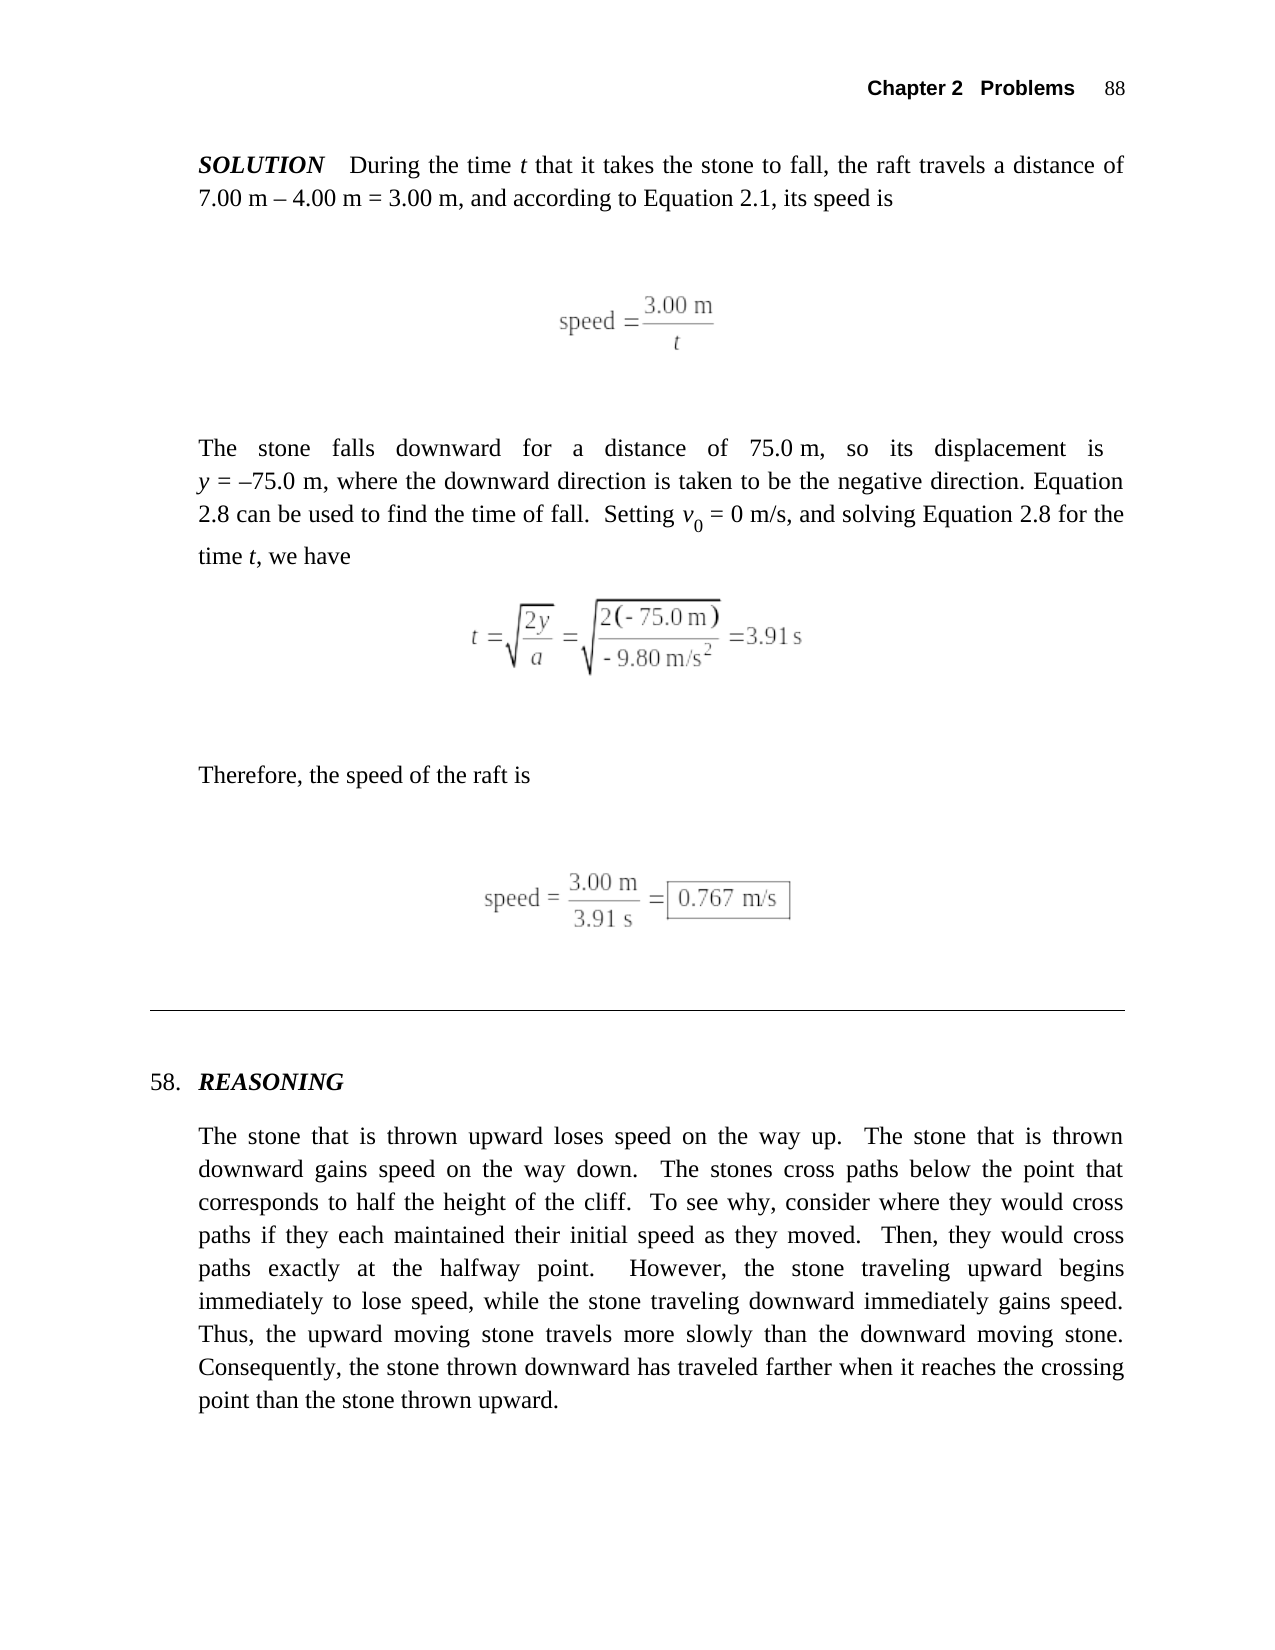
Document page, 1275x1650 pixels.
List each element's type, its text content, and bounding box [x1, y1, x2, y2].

text The stone falls downward for a distance of 75.0 m, so its displacement is y = –75.0 m, where the downward direction is taken to be the negative direction. Equation 2.8 can be used to find the time of fall. Setting v0 = 0 m/s, and solving Equation 2.8 for the time t, we have [150, 433, 1125, 569]
text The stone that is thrown upward loses speed on the way up. The stone that is thrown downward gains speed on the way down. The stones cross paths below the point that corresponds to half the height of the cliff. To see why, consider where they would cross paths if they each maintained their initial speed as they moved. Then, they would cross paths exactly at the halfway point. However, the stone traveling upward begins immediately to lose speed, while the stone traveling downward immediately gains speed. Thus, the upward moving stone travels more slowly than the downward moving stone. Consequently, the stone thrown downward has traveled farther when it reaches the crossing point than the stone thrown upward. [150, 1121, 1125, 1414]
text Therefore, the speed of the raft is [150, 760, 1125, 789]
text 58. REASONING [150, 1067, 1125, 1096]
text SOLUTION During the time t that it takes the stone to fall, the raft travels a distance of 7.00 m – 4.00 m = 3.00 m, and according to Equation 2.1, its speed is [150, 150, 1125, 212]
